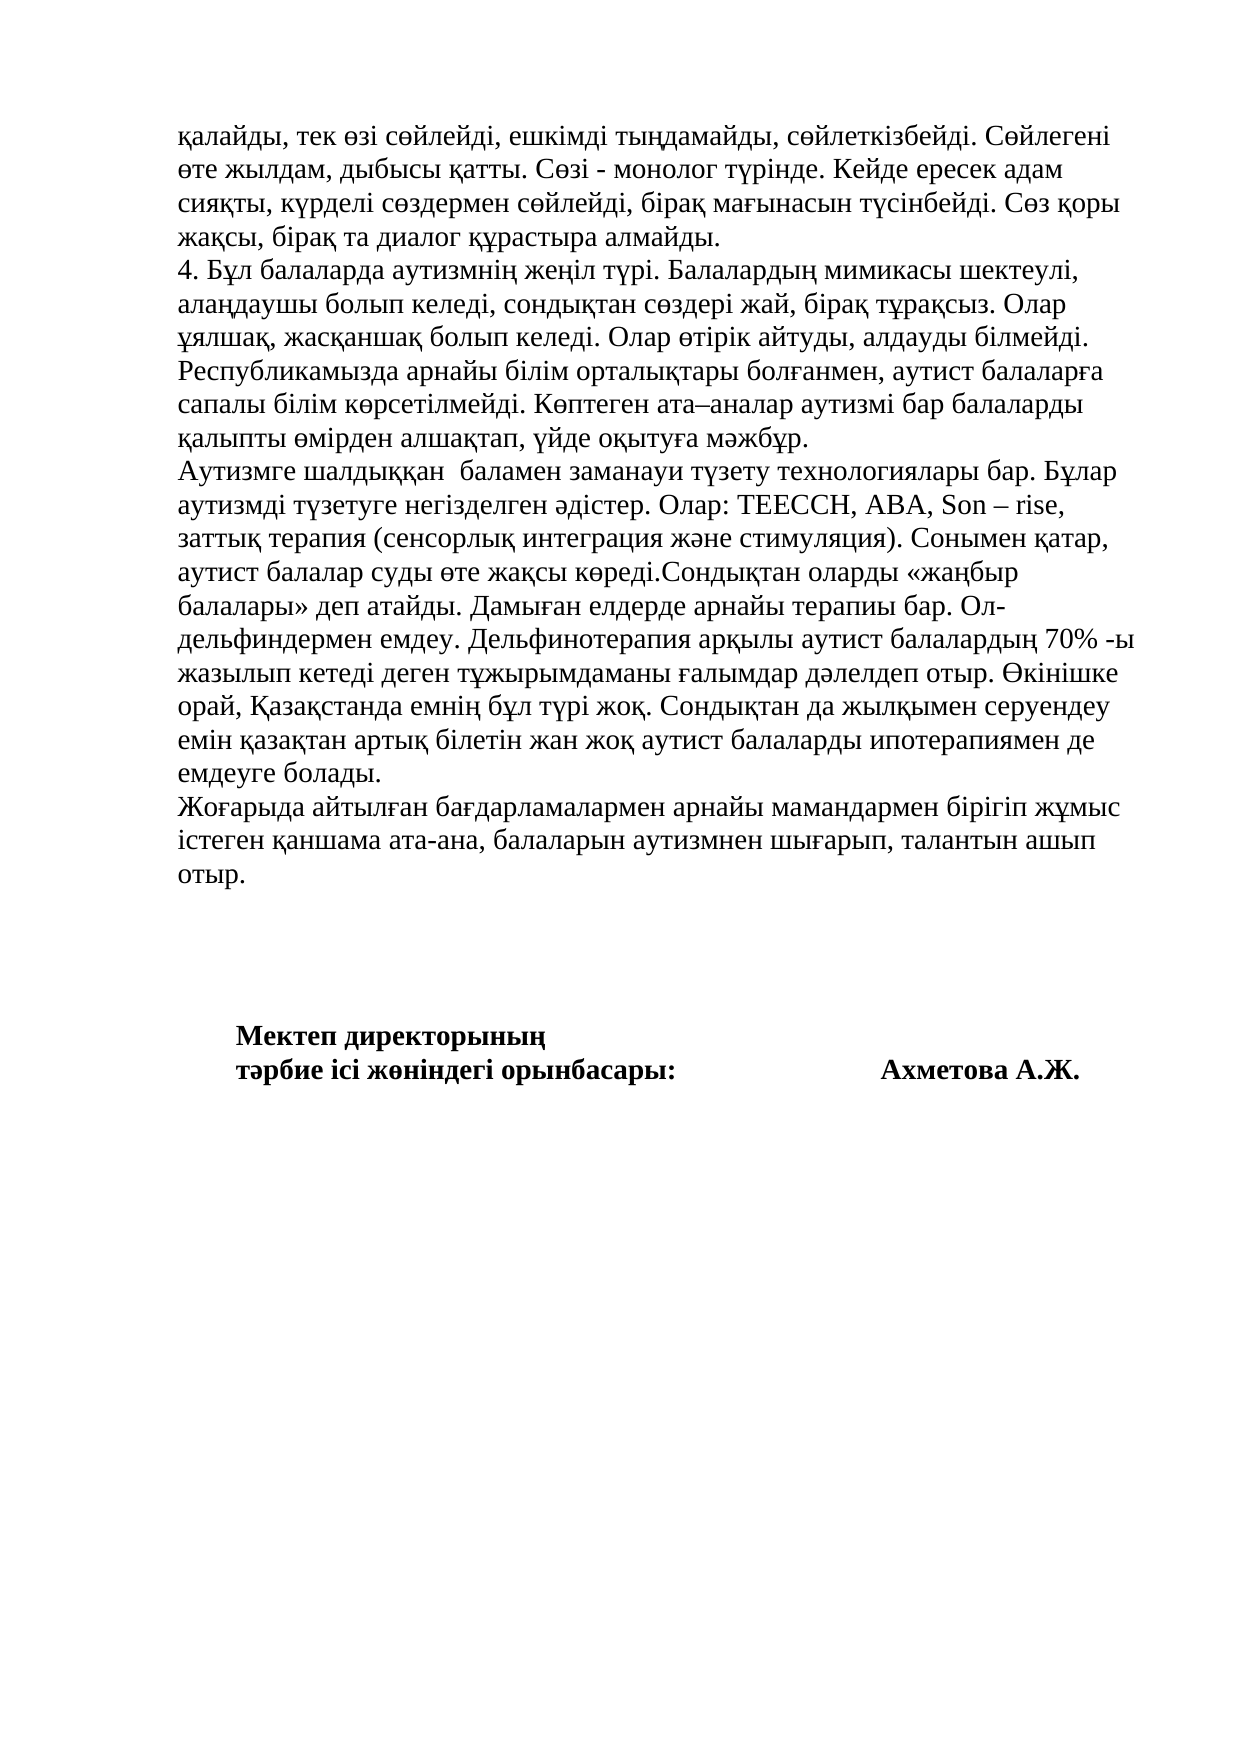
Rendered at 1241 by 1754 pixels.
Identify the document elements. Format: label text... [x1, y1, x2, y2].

text 4. Бұл балаларда аутизмнің жеңіл түрі. Балалардың мимикасы шектеулі, алаңдаушы болып келеді, сондықтан сөздері жай, бірақ тұрақсыз. Олар ұялшақ, жасқаншақ болып келеді. Олар өтірік айтуды, алдауды білмейді. [177, 252, 1152, 353]
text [177, 118, 1152, 252]
text Жоғарыда айтылған бағдарламалармен арнайы мамандармен бірігіп жұмыс істеген қаншама ата-ана, балаларын аутизмнен шығарып, талантын ашып отыр. [177, 789, 1152, 889]
text тәрбие ісі жөніндегі орынбасары: Ахметова А.Ж. [177, 1052, 1152, 1085]
text Республикамызда арнайы білім орталықтары болғанмен, аутист балаларға сапалы білім көрсетілмейді. Көптеген ата–аналар аутизмі бар балаларды қалыпты өмірден алшақтап, үйде оқытуға мәжбұр. [177, 353, 1152, 453]
text Аутизмге шалдыққан баламен заманауи түзету технологиялары бар. Бұлар аутизмді түзетуге негізделген әдістер. Олар: ТЕЕССН, АВА, Son – rise, заттық терапия (сенсорлық интеграция және стимуляция). Сонымен қатар, аутист балалар суды өте жақсы көреді.Сондықтан оларды «жаңбыр балалары» деп атайды. Дамыған елдерде арнайы терапиы бар. Ол- дельфиндермен емдеу. Дельфинотерапия арқылы аутист балалардың 70% -ы жазылып кетеді деген тұжырымдаманы ғалымдар дәлелдеп отыр. Өкінішке орай, Қазақстанда емнің бұл түрі жоқ. Сондықтан да жылқымен серуендеу емін қазақтан артық білетін жан жоқ аутист балаларды ипотерапиямен де емдеуге болады. [177, 453, 1152, 789]
text Мектеп директорының [177, 1018, 1152, 1052]
